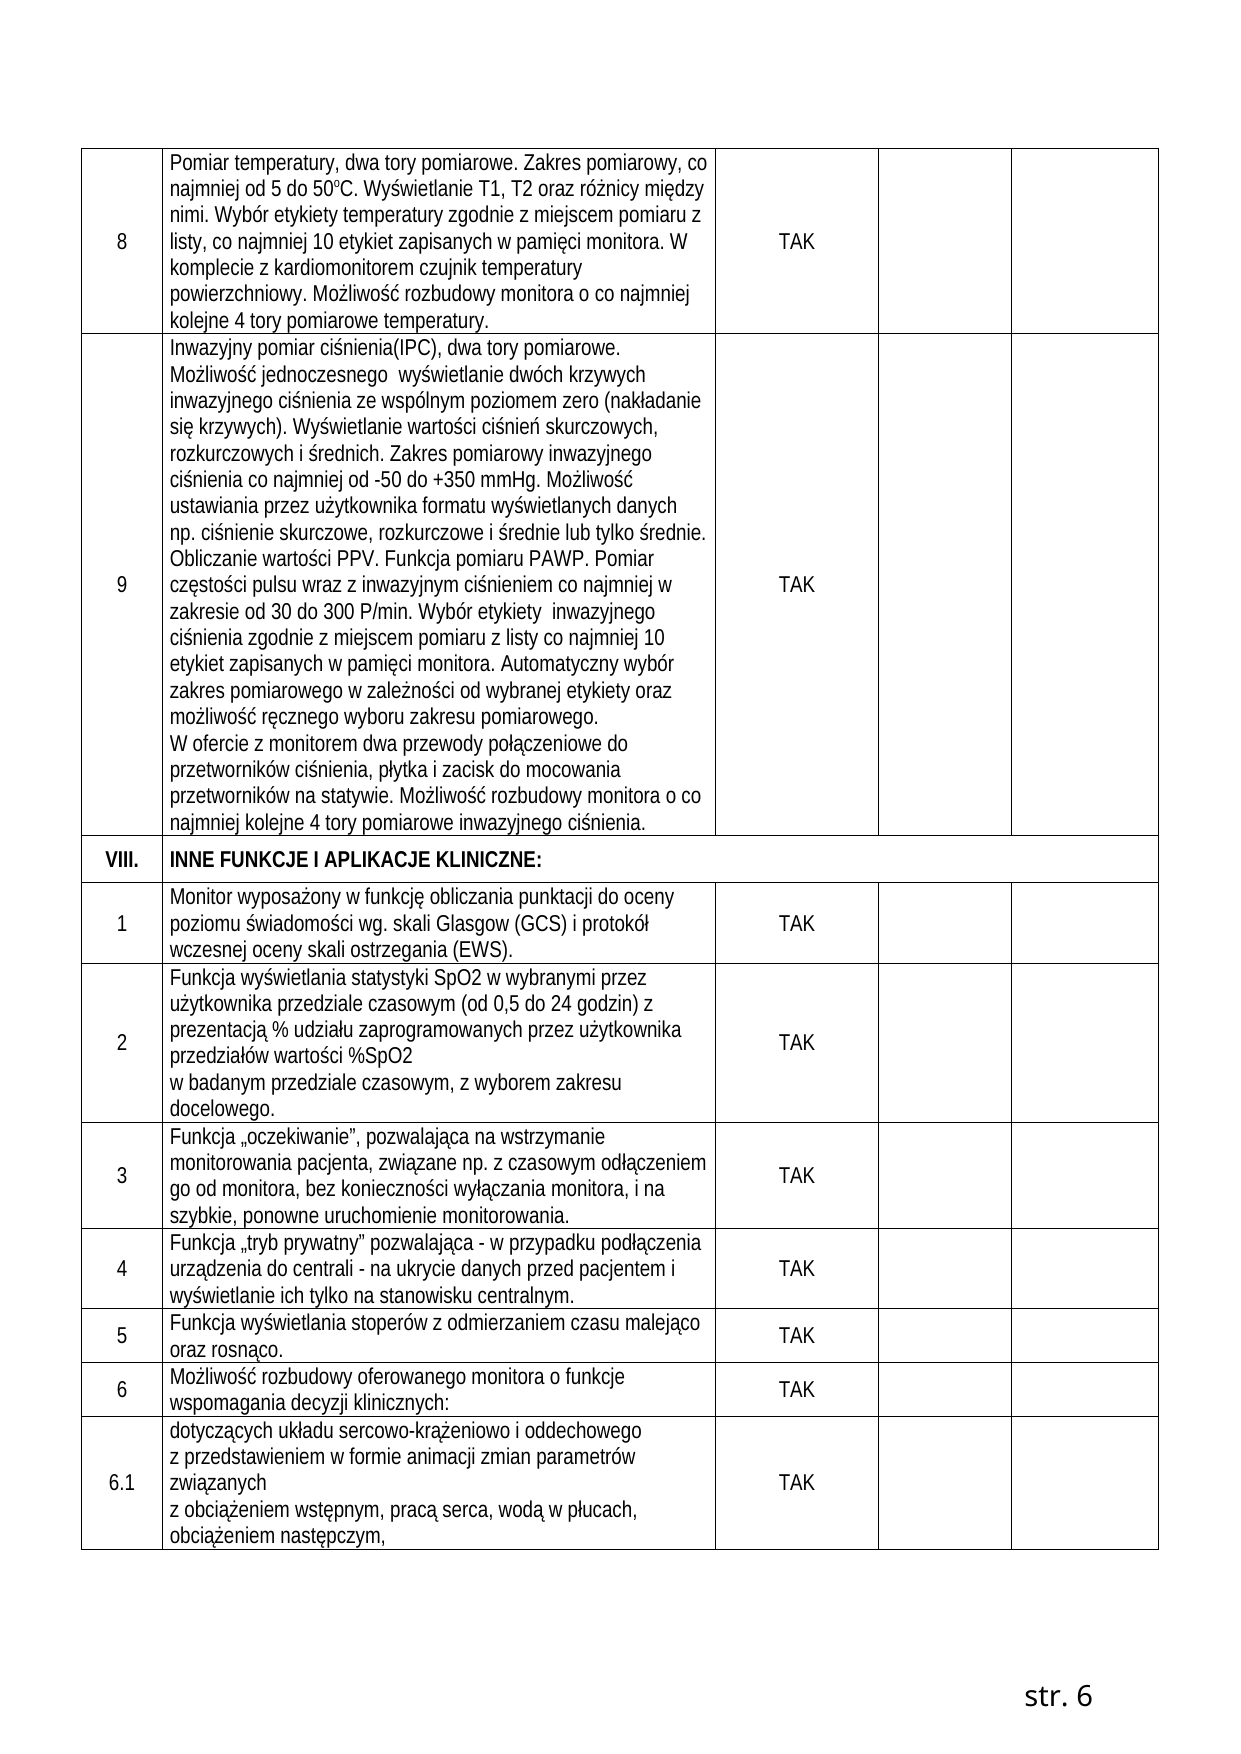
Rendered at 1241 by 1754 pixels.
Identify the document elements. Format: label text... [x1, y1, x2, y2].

table_cell 6.1 [82, 1417, 162, 1548]
table_cell [1012, 1229, 1158, 1308]
table_cell 2 [82, 964, 162, 1122]
table_cell TAK [716, 1417, 878, 1548]
table_cell [879, 1417, 1011, 1548]
table_cell TAK [716, 334, 878, 835]
table_cell [1012, 883, 1158, 962]
table_cell TAK [716, 1229, 878, 1308]
table_cell [879, 883, 1011, 962]
table_cell [1012, 1123, 1158, 1228]
table_cell Pomiar temperatury, dwa tory pomiarowe. Zakres pomiarowy, co najmniej od 5 do 50oC. Wyświetlanie T1, T2 oraz różnicy między nimi. Wybór etykiety temperatury zgodnie z miejscem pomiaru z listy, co najmniej 10 etykiet zapisanych w pamięci monitora. W komplecie z kardiomonitorem czujnik temperatury powierzchniowy. Możliwość rozbudowy monitora o co najmniej kolejne 4 tory pomiarowe temperatury. [163, 149, 715, 333]
table_cell [879, 964, 1011, 1122]
table_cell Monitor wyposażony w funkcję obliczania punktacji do oceny poziomu świadomości wg. skali Glasgow (GCS) i protokół wczesnej oceny skali ostrzegania (EWS). [163, 883, 715, 962]
table_cell 9 [82, 334, 162, 835]
table_cell TAK [716, 1363, 878, 1416]
table_cell 5 [82, 1309, 162, 1362]
table_cell Funkcja wyświetlania statystyki SpO2 w wybranymi przez użytkownika przedziale czasowym (od 0,5 do 24 godzin) z prezentacją % udziału zaprogramowanych przez użytkownika przedziałów wartości %SpO2 w badanym przedziale czasowym, z wyborem zakresu docelowego. [163, 964, 715, 1122]
table_cell TAK [716, 149, 878, 333]
table_cell [879, 334, 1011, 835]
table_cell [1012, 1417, 1158, 1548]
table_cell [879, 149, 1011, 333]
table_cell Inwazyjny pomiar ciśnienia(IPC), dwa tory pomiarowe. Możliwość jednoczesnego wyświetlanie dwóch krzywych inwazyjnego ciśnienia ze wspólnym poziomem zero (nakładanie się krzywych). Wyświetlanie wartości ciśnień skurczowych, rozkurczowych i średnich. Zakres pomiarowy inwazyjnego ciśnienia co najmniej od -50 do +350 mmHg. Możliwość ustawiania przez użytkownika formatu wyświetlanych danych np. ciśnienie skurczowe, rozkurczowe i średnie lub tylko średnie. Obliczanie wartości PPV. Funkcja pomiaru PAWP. Pomiar częstości pulsu wraz z inwazyjnym ciśnieniem co najmniej w zakresie od 30 do 300 P/min. Wybór etykiety inwazyjnego ciśnienia zgodnie z miejscem pomiaru z listy co najmniej 10 etykiet zapisanych w pamięci monitora. Automatyczny wybór zakres pomiarowego w zależności od wybranej etykiety oraz możliwość ręcznego wyboru zakresu pomiarowego. W ofercie z monitorem dwa przewody połączeniowe do przetworników ciśnienia, płytka i zacisk do mocowania przetworników na statywie. Możliwość rozbudowy monitora o co najmniej kolejne 4 tory pomiarowe inwazyjnego ciśnienia. [163, 334, 715, 835]
table_cell [879, 1363, 1011, 1416]
table_cell 4 [82, 1229, 162, 1308]
table_cell Funkcja „tryb prywatny” pozwalająca - w przypadku podłączenia urządzenia do centrali - na ukrycie danych przed pacjentem i wyświetlanie ich tylko na stanowisku centralnym. [163, 1229, 715, 1308]
table_cell TAK [716, 1309, 878, 1362]
table_cell Możliwość rozbudowy oferowanego monitora o funkcje wspomagania decyzji klinicznych: [163, 1363, 715, 1416]
table_cell [879, 1309, 1011, 1362]
table_cell [1012, 964, 1158, 1122]
table_cell 3 [82, 1123, 162, 1228]
table_cell VIII. [82, 836, 162, 882]
table_cell TAK [716, 964, 878, 1122]
table_cell [1012, 149, 1158, 333]
table_cell TAK [716, 1123, 878, 1228]
table_cell 1 [82, 883, 162, 962]
table_cell [1012, 1309, 1158, 1362]
table_cell dotyczących układu sercowo-krążeniowo i oddechowego z przedstawieniem w formie animacji zmian parametrów związanych z obciążeniem wstępnym, pracą serca, wodą w płucach, obciążeniem następczym, [163, 1417, 715, 1548]
table_cell [1012, 334, 1158, 835]
table_cell 8 [82, 149, 162, 333]
table_cell [1012, 1363, 1158, 1416]
table_cell INNE FUNKCJE I APLIKACJE KLINICZNE: [163, 836, 1158, 882]
table_cell Funkcja wyświetlania stoperów z odmierzaniem czasu malejąco oraz rosnąco. [163, 1309, 715, 1362]
table_cell Funkcja „oczekiwanie”, pozwalająca na wstrzymanie monitorowania pacjenta, związane np. z czasowym odłączeniem go od monitora, bez konieczności wyłączania monitora, i na szybkie, ponowne uruchomienie monitorowania. [163, 1123, 715, 1228]
table_cell 6 [82, 1363, 162, 1416]
table_cell [879, 1229, 1011, 1308]
table_cell TAK [716, 883, 878, 962]
table_cell [879, 1123, 1011, 1228]
